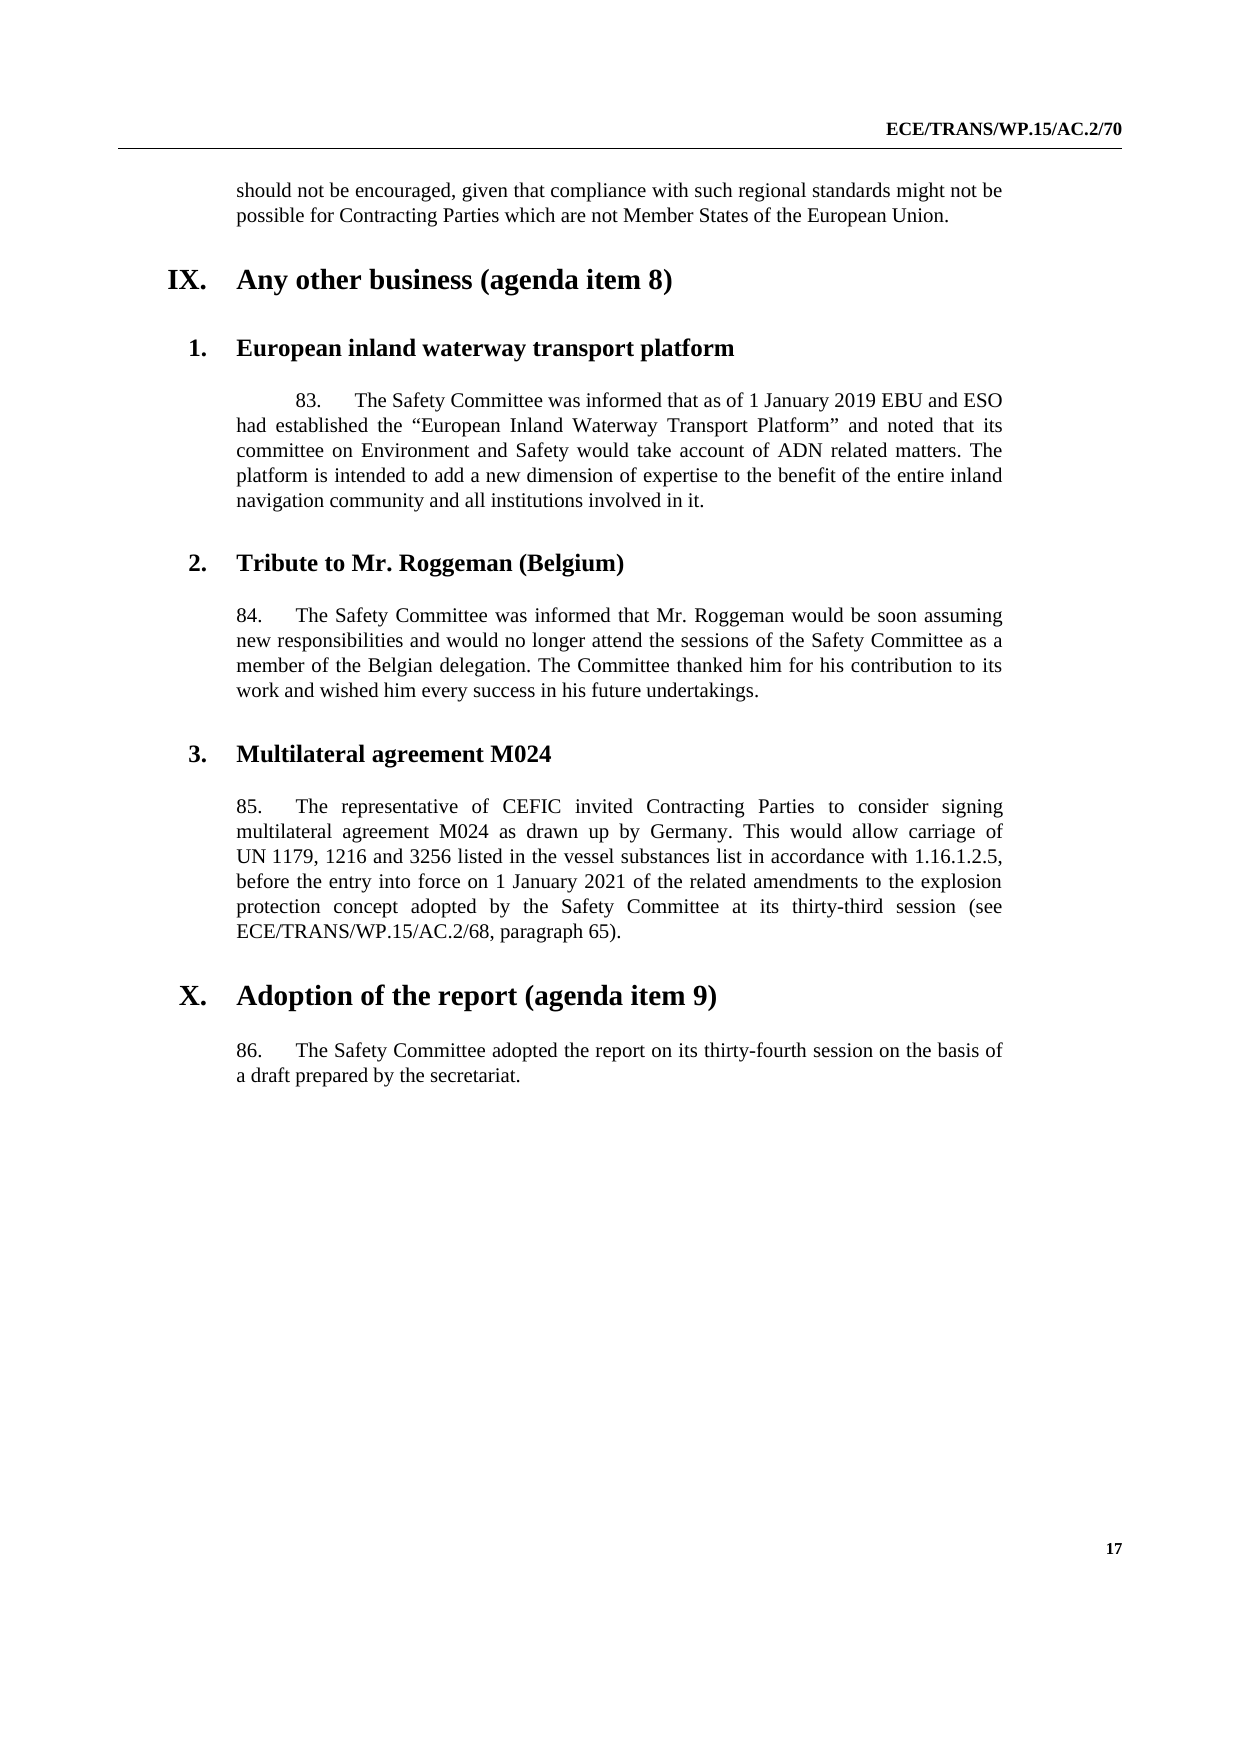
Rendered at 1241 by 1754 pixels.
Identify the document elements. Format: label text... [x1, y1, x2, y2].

text X. Adoption of the report (agenda item 9) [118, 980, 1004, 1012]
text 83. The Safety Committee was informed that as of 1 January 2019 EBU and ESO had established the “European Inland Waterway Transport Platform” and noted that its committee on Environment and Safety would take account of ADN related matters. The platform is intended to add a new dimension of expertise to the benefit of the entire inland navigation community and all institutions involved in it. [236, 387, 1004, 512]
text IX. Any other business (agenda item 8) [118, 265, 1004, 296]
text 1. European inland waterway transport platform [118, 333, 1004, 362]
text 2. Tribute to Mr. Roggeman (Belgium) [118, 549, 1004, 577]
text 84. The Safety Committee was informed that Mr. Roggeman would be soon assuming new responsibilities and would no longer attend the sessions of the Safety Committee as a member of the Belgian delegation. The Committee thanked him for his contribution to its work and wished him every success in his future undertakings. [236, 602, 1004, 702]
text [236, 177, 1004, 227]
text 3. Multilateral agreement M024 [118, 740, 1004, 768]
text 85. The representative of CEFIC invited Contracting Parties to consider signing multilateral agreement M024 as drawn up by Germany. This would allow carriage of UN 1179, 1216 and 3256 listed in the vessel substances list in accordance with 1.16.1.2.5, before the entry into force on 1 January 2021 of the related amendments to the explosion protection concept adopted by the Safety Committee at its thirty-third session (see ECE/TRANS/WP.15/AC.2/68, paragraph 65). [236, 793, 1004, 943]
text 86. The Safety Committee adopted the report on its thirty-fourth session on the basis of a draft prepared by the secretariat. [236, 1037, 1004, 1087]
